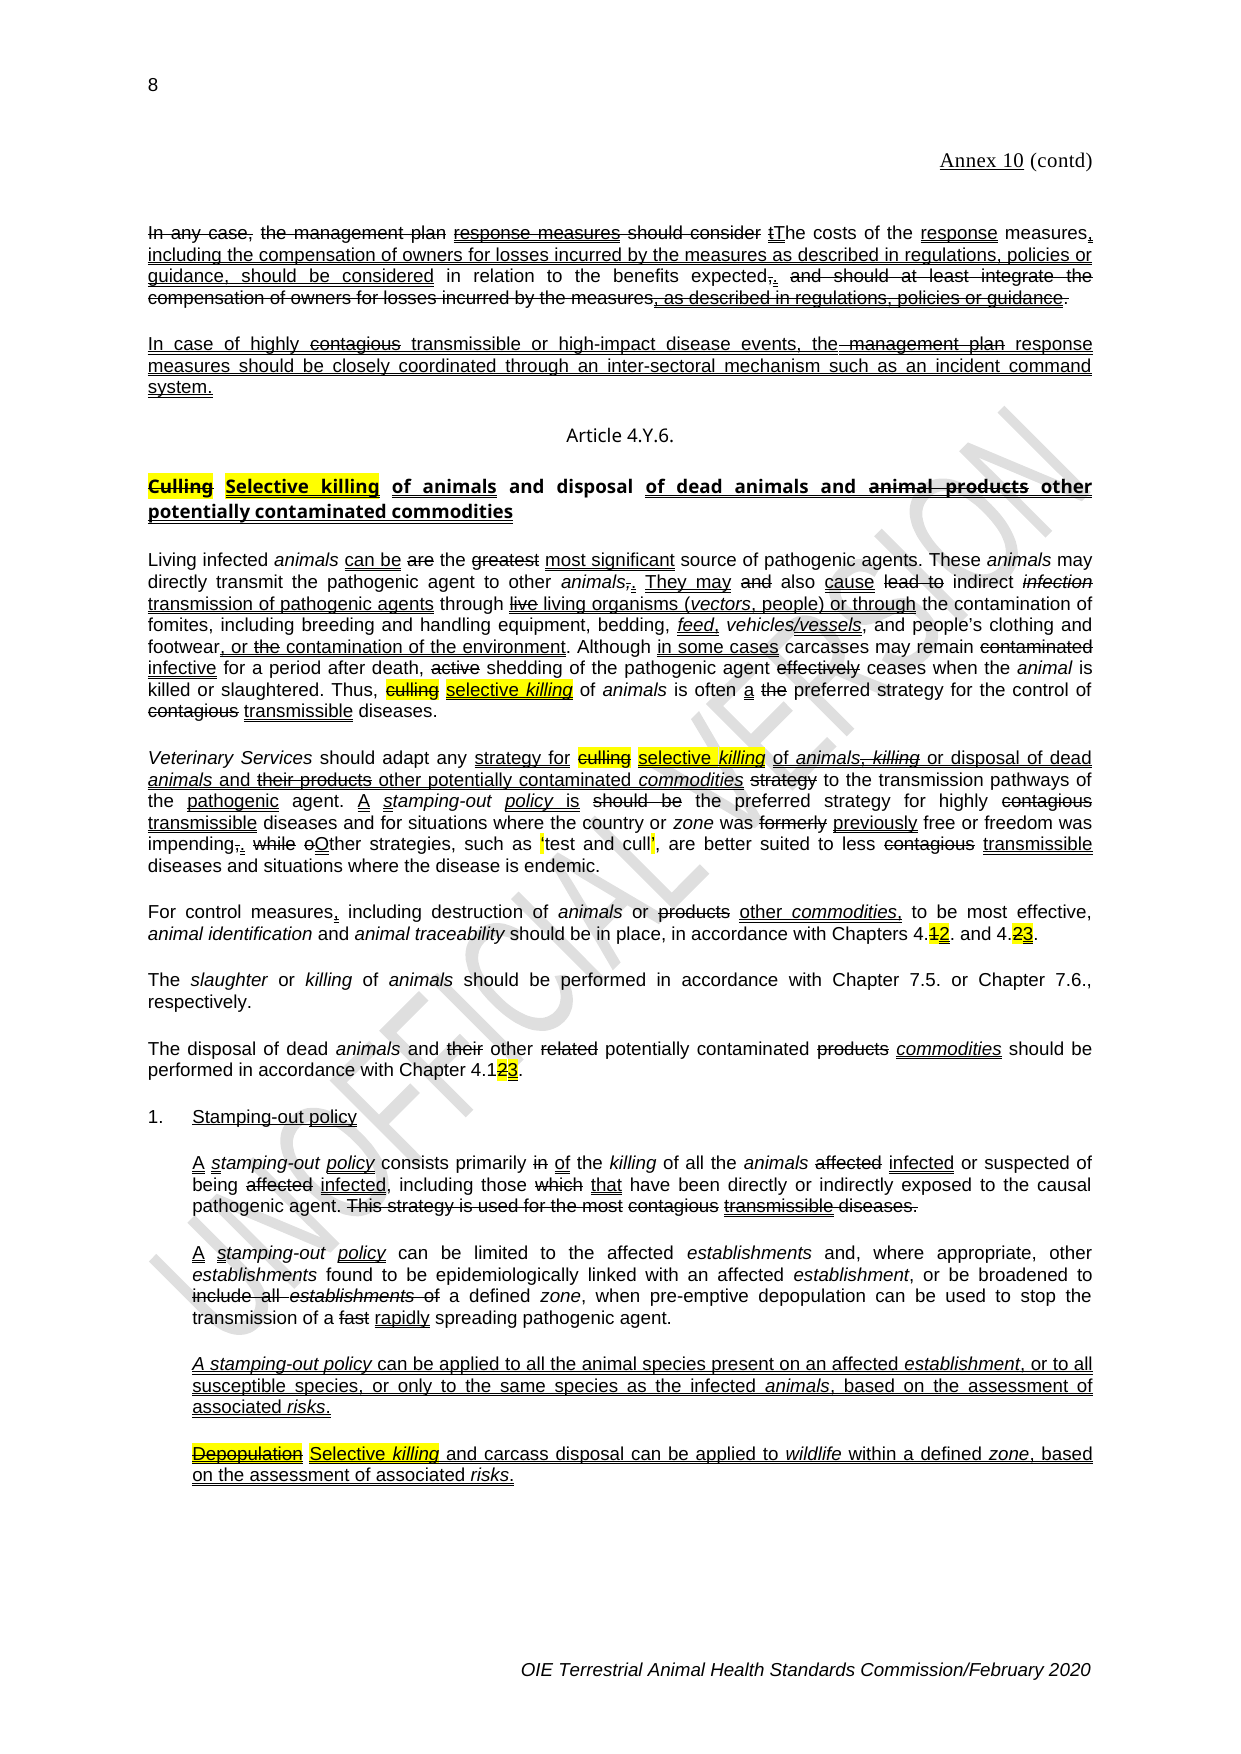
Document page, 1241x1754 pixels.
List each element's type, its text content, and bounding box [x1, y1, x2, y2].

text A stamping-out policy can be applied to all the animal species present on an affected establishment, or to all susceptible species, or only to the same species as the infected animals, based on the assessment of associated risks. [192, 1353, 1092, 1371]
text For control measures, including destruction of animals or products other commodities, to be most effective, animal identification and animal traceability should be in place, in accordance with Chapters 4.12. and 4.23. [148, 901, 1092, 944]
text A stamping-out policy consists primarily in of the killing of all the animals affected infected or suspected of being affected infected, including those which that have been directly or indirectly exposed to the causal pathogenic agent. This strategy is used for the most contagious transmissible diseases. [192, 1152, 1092, 1217]
text Veterinary Services should adapt any strategy for culling selective killing of animals, killing or disposal of dead animals and their products other potentially contaminated commodities strategy to the transmission pathways of the pathogenic agent. A stamping-out policy is should be the preferred strategy for highly contagious transmissible diseases and for situations where the country or zone was formerly previously free or freedom was impending,. while oOther strategies, such as ‘test and cull’, are better suited to less contagious transmissible diseases and situations where the disease is endemic. [148, 747, 1092, 876]
text In case of highly contagious transmissible or high-impact disease events, the management plan response measures should be closely coordinated through an inter-sectoral mechanism such as an incident command system. [148, 376, 1092, 398]
text Living infected animals can be are the greatest most significant source of pathogenic agents. These animals may directly transmit the pathogenic agent to other animals,. They may and also cause lead to indirect infection transmission of pathogenic agents through live living organisms (vectors, people) or through the contamination of fomites, including breeding and handling equipment, bedding, feed, vehicles/vessels, and people’s clothing and footwear, or the contamination of the environment. Although in some cases carcasses may remain contaminated infective for a period after death, active shedding of the pathogenic agent effectively ceases when the animal is killed or slaughtered. Thus, culling selective killing of animals is often a the preferred strategy for the control of contagious transmissible diseases. [148, 549, 1092, 722]
text Article 4.Y.6. [148, 423, 1092, 448]
text A stamping-out policy can be applied to all the animal species present on an affected establishment, or to all susceptible species, or only to the same species as the infected animals, based on the assessment of associated risks. [192, 1375, 1092, 1393]
text In case of highly contagious transmissible or high-impact disease events, the management plan response measures should be closely coordinated through an inter-sectoral mechanism such as an incident command system. [148, 333, 1092, 351]
text In any case, the management plan response measures should consider tThe costs of the response measures, including the compensation of owners for losses incurred by the measures as described in regulations, policies or guidance, should be considered in relation to the benefits expected,. and should at least integrate the compensation of owners for losses incurred by the measures, as described in regulations, policies or guidance. [148, 222, 1092, 262]
text Culling Selective killing of animals and disposal of dead animals and animal products other potentially contaminated commodities [148, 473, 1092, 524]
text A stamping-out policy can be applied to all the animal species present on an affected establishment, or to all susceptible species, or only to the same species as the infected animals, based on the assessment of associated risks. [192, 1396, 1092, 1418]
text A stamping-out policy can be limited to the affected establishments and, where appropriate, other establishments found to be epidemiologically linked with an affected establishment, or be broadened to include all establishments of a defined zone, when pre-emptive depopulation can be used to stop the transmission of a fast rapidly spreading pathogenic agent. [192, 1242, 1092, 1328]
text In case of highly contagious transmissible or high-impact disease events, the management plan response measures should be closely coordinated through an inter-sectoral mechanism such as an incident command system. [148, 355, 1092, 373]
text The disposal of dead animals and their other related potentially contaminated products commodities should be performed in accordance with Chapter 4.123. [148, 1037, 1092, 1081]
text Annex 10 (contd) [148, 148, 1092, 172]
text 1. Stamping-out policy [148, 1106, 1092, 1127]
text In any case, the management plan response measures should consider tThe costs of the response measures, including the compensation of owners for losses incurred by the measures as described in regulations, policies or guidance, should be considered in relation to the benefits expected,. and should at least integrate the compensation of owners for losses incurred by the measures, as described in regulations, policies or guidance. [148, 265, 1092, 308]
text Depopulation Selective killing and carcass disposal can be applied to wildlife within a defined zone, based on the assessment of associated risks. [192, 1443, 1092, 1486]
text The slaughter or killing of animals should be performed in accordance with Chapter 7.5. or Chapter 7.6., respectively. [148, 969, 1092, 1012]
